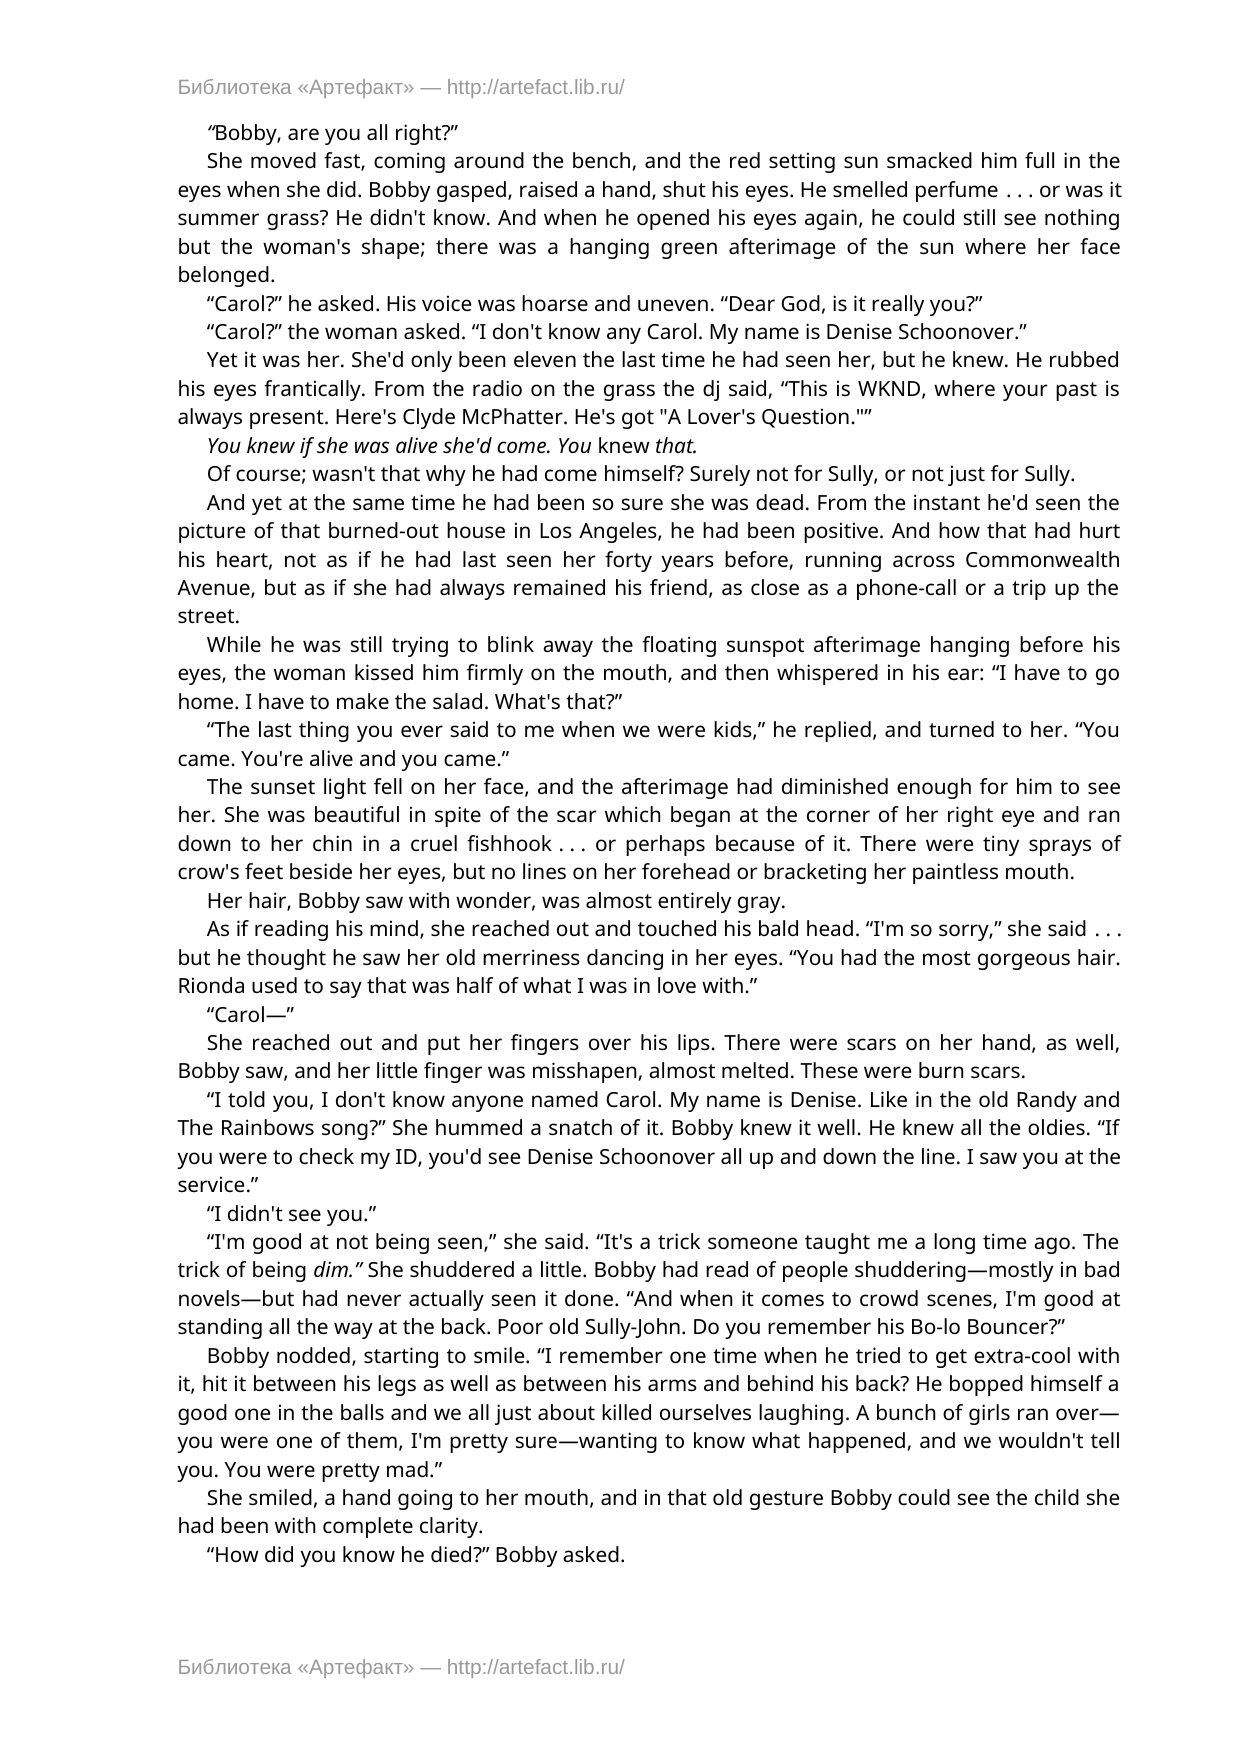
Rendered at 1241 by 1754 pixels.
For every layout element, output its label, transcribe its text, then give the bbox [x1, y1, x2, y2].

text “Carol?” the woman asked. “I don't know any Carol. My name is Denise Schoonover.” [177, 317, 1122, 346]
text Of course; wasn't that why he had come himself? Surely not for Sully, or not just for Sully. [177, 459, 1122, 488]
text “Bobby, are you all right?” [177, 118, 1122, 147]
text “I didn't see you.” [177, 1199, 1122, 1227]
text “Carol?” he asked. His voice was hoarse and uneven. “Dear God, is it really you?” [177, 289, 1122, 317]
text Bobby nodded, starting to smile. “I remember one time when he tried to get extra-cool with it, hit it between his legs as well as between his arms and behind his back? He bopped himself a good one in the balls and we all just about killed ourselves laughing. A bunch of girls ran over—you were one of them, I'm pretty sure—wanting to know what happened, and we wouldn't tell you. You were pretty mad.” [177, 1341, 1122, 1483]
text She moved fast, coming around the bench, and the red setting sun smacked him full in the eyes when she did. Bobby gasped, raised a hand, shut his eyes. He smelled perfume . . . or was it summer grass? He didn't know. And when he opened his eyes again, he could still see nothing but the woman's shape; there was a hanging green afterimage of the sun where her face belonged. [177, 147, 1122, 289]
text “I told you, I don't know anyone named Carol. My name is Denise. Like in the old Randy and The Rainbows song?” She hummed a snatch of it. Bobby knew it well. He knew all the oldies. “If you were to check my ID, you'd see Denise Schoonover all up and down the line. I saw you at the service.” [177, 1085, 1122, 1199]
text “Carol—” [177, 1000, 1122, 1028]
text Yet it was her. She'd only been eleven the last time he had seen her, but he knew. He rubbed his eyes frantically. From the radio on the grass the dj said, “This is WKND, where your past is always present. Here's Clyde McPhatter. He's got "A Lover's Question."” [177, 346, 1122, 431]
text The sunset light fell on her face, and the afterimage had diminished enough for him to see her. She was beautiful in spite of the scar which began at the corner of her right eye and ran down to her chin in a cruel fishhook . . . or perhaps because of it. There were tiny sprays of crow's feet beside her eyes, but no lines on her forehead or bracketing her paintless mouth. [177, 772, 1122, 886]
text “The last thing you ever said to me when we were kids,” he replied, and turned to her. “You came. You're alive and you came.” [177, 715, 1122, 772]
text You knew if she was alive she'd come. You knew that. [177, 431, 1122, 459]
text She reached out and put her fingers over his lips. There were scars on her hand, as well, Bobby saw, and her little finger was misshapen, almost melted. These were burn scars. [177, 1028, 1122, 1085]
text She smiled, a hand going to her mouth, and in that old gesture Bobby could see the child she had been with complete clarity. [177, 1483, 1122, 1540]
text Her hair, Bobby saw with wonder, was almost entirely gray. [177, 886, 1122, 914]
text “I'm good at not being seen,” she said. “It's a trick someone taught me a long time ago. The trick of being dim.” She shuddered a little. Bobby had read of people shuddering—mostly in bad novels—but had never actually seen it done. “And when it comes to crowd scenes, I'm good at standing all the way at the back. Poor old Sully-John. Do you remember his Bo-lo Bouncer?” [177, 1227, 1122, 1341]
text While he was still trying to blink away the floating sunspot afterimage hanging before his eyes, the woman kissed him firmly on the mouth, and then whispered in his ear: “I have to go home. I have to make the salad. What's that?” [177, 630, 1122, 715]
text And yet at the same time he had been so sure she was dead. From the instant he'd seen the picture of that burned-out house in Los Angeles, he had been positive. And how that had hurt his heart, not as if he had last seen her forty years before, running across Commonwealth Avenue, but as if she had always remained his friend, as close as a phone-call or a trip up the street. [177, 488, 1122, 630]
text “How did you know he died?” Bobby asked. [177, 1540, 1122, 1568]
text As if reading his mind, she reached out and touched his bald head. “I'm so sorry,” she said . . . but he thought he saw her old merriness dancing in her eyes. “You had the most gorgeous hair. Rionda used to say that was half of what I was in love with.” [177, 914, 1122, 1000]
